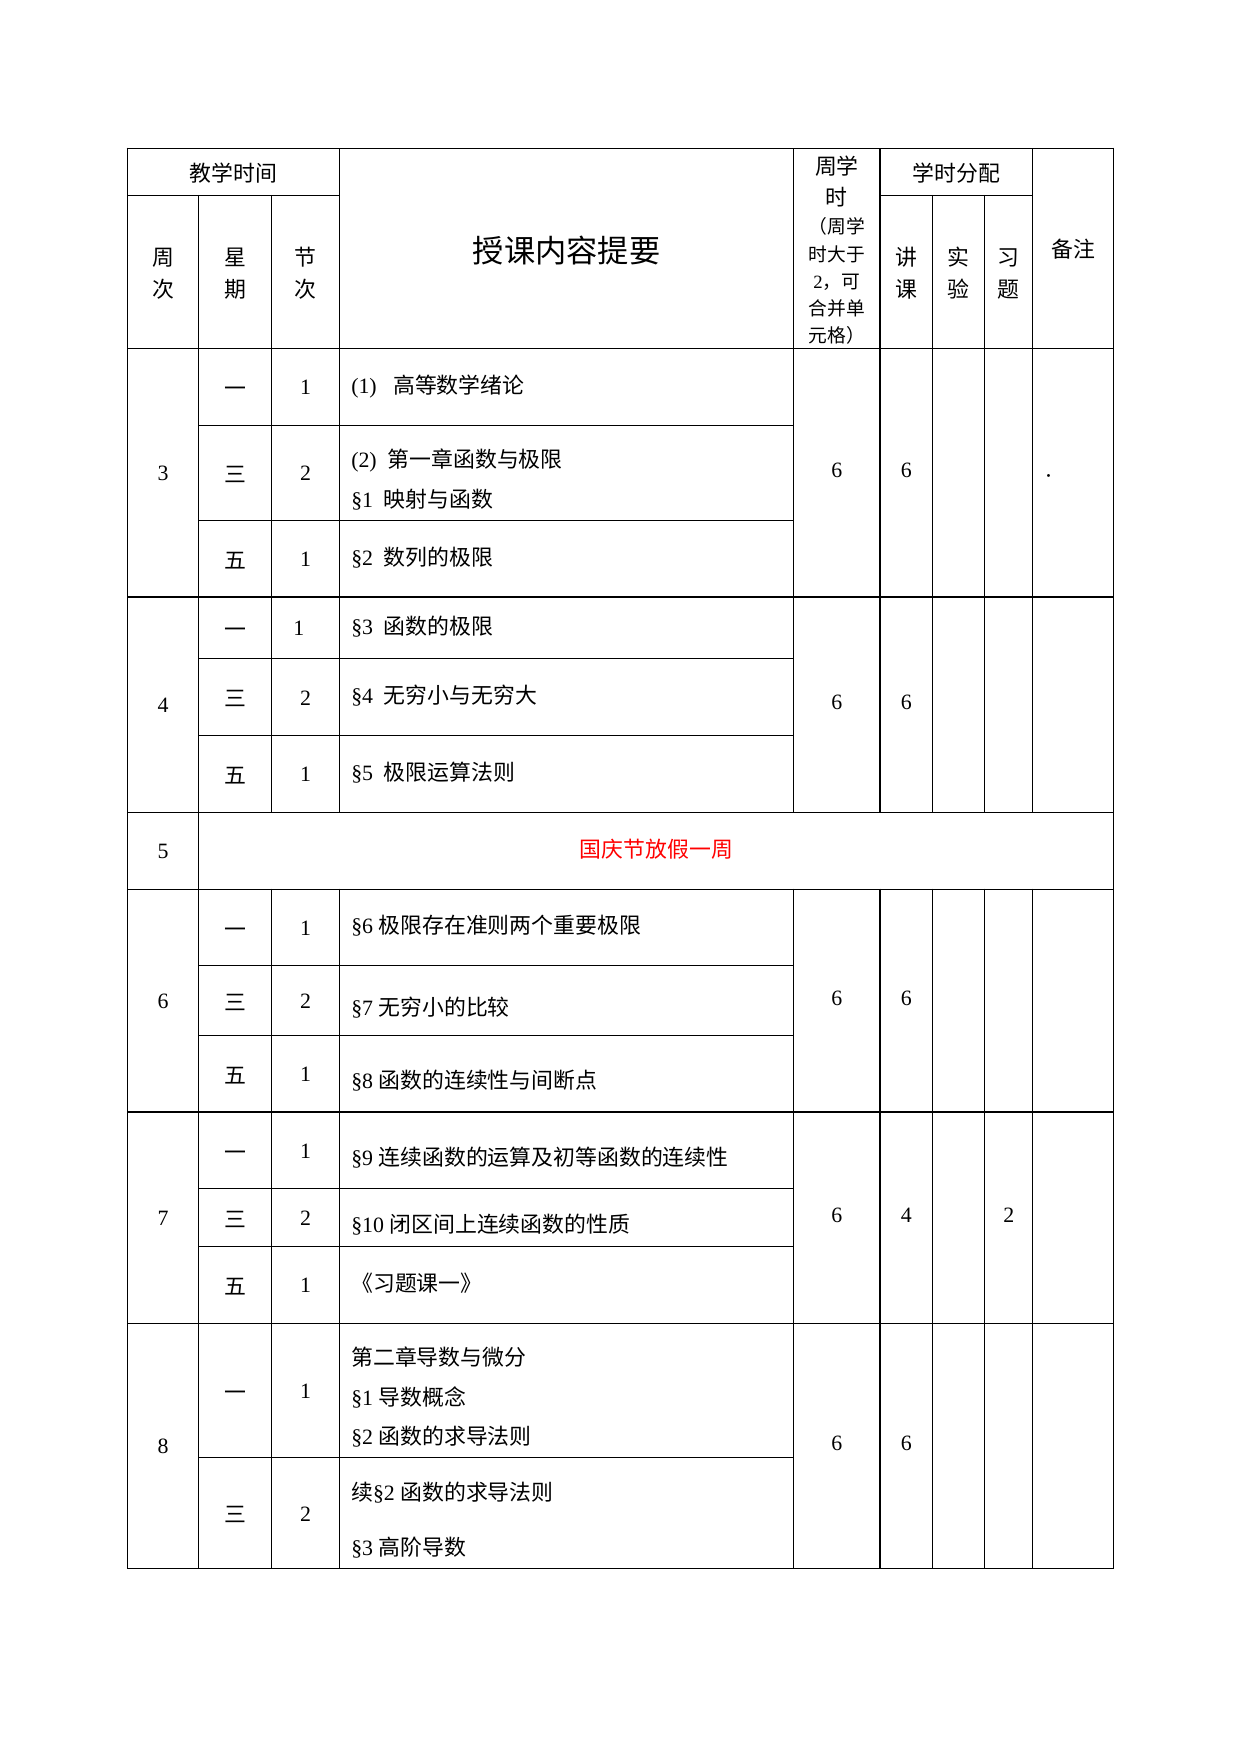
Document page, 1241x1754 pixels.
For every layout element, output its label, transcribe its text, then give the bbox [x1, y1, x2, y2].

table_cell 6 [794, 890, 879, 1111]
table_cell [933, 1324, 984, 1568]
table_cell 1 [272, 1113, 339, 1188]
table_cell 习题 [985, 196, 1032, 348]
table_cell §7 无穷小的比较 [340, 966, 793, 1035]
table_cell 1 [272, 598, 339, 658]
table_cell 1 [272, 1036, 339, 1111]
table_cell 3 [128, 349, 198, 596]
table_cell §4 无穷小与无穷大 [340, 659, 793, 735]
table_cell 1 [272, 736, 339, 812]
table_cell 节 次 [272, 196, 339, 348]
table_cell 6 [881, 349, 932, 596]
table_cell (1) 高等数学绪论 [340, 349, 793, 425]
table_cell 一 [199, 890, 271, 965]
table_cell [985, 1324, 1032, 1568]
table_cell 8 [128, 1324, 198, 1568]
table_cell 2 [272, 1458, 339, 1568]
table_cell 1 [272, 890, 339, 965]
table_cell [1033, 1324, 1113, 1568]
table_cell 2 [272, 1189, 339, 1246]
table_cell 五 [199, 736, 271, 812]
table_cell [933, 598, 984, 812]
table_cell 三 [199, 1189, 271, 1246]
table_cell 4 [881, 1113, 932, 1323]
table_cell [985, 349, 1032, 596]
table_cell 一 [199, 1113, 271, 1188]
table_cell 续§2 函数的求导法则 §3 高阶导数 [340, 1458, 793, 1568]
table_cell 1 [272, 1247, 339, 1323]
table_cell [1033, 1113, 1113, 1323]
table_cell 国庆节放假一周 [199, 813, 1113, 888]
table_cell 1 [272, 1324, 339, 1457]
table_cell [1033, 890, 1113, 1111]
table_cell 三 [199, 966, 271, 1035]
table_cell 2 [985, 1113, 1032, 1323]
table_cell 6 [128, 890, 198, 1111]
table_cell 6 [794, 349, 879, 596]
table_cell [1033, 598, 1113, 812]
table_cell (2) 第一章函数与极限 §1 映射与函数 [340, 426, 793, 519]
table_cell ． [1033, 349, 1113, 596]
table_cell 实验 [933, 196, 984, 348]
table_cell 6 [794, 598, 879, 812]
table_cell 讲课 [881, 196, 932, 348]
table_cell 《习题课一》 [340, 1247, 793, 1323]
table_cell §9 连续函数的运算及初等函数的连续性 [340, 1113, 793, 1188]
table_cell [933, 1113, 984, 1323]
table_cell §5 极限运算法则 [340, 736, 793, 812]
table_cell 4 [128, 598, 198, 812]
table_cell §6 极限存在准则两个重要极限 [340, 890, 793, 965]
table_cell 6 [881, 598, 932, 812]
table_cell 三 [199, 426, 271, 519]
table_cell §10 闭区间上连续函数的性质 [340, 1189, 793, 1246]
table_cell 6 [881, 1324, 932, 1568]
table_cell [985, 890, 1032, 1111]
table_cell §2 数列的极限 [340, 521, 793, 596]
table_cell 2 [272, 659, 339, 735]
table_cell 2 [272, 426, 339, 519]
table_cell 五 [199, 1036, 271, 1111]
table_cell 1 [272, 521, 339, 596]
table_header 授课内容提要 [340, 149, 793, 348]
table_cell 三 [199, 659, 271, 735]
table_header 教学时间 [128, 149, 339, 195]
table_header 学时分配 [881, 149, 1032, 195]
table_cell 1 [272, 349, 339, 425]
table_cell 周 次 [128, 196, 198, 348]
table_cell 五 [199, 1247, 271, 1323]
table_cell [985, 598, 1032, 812]
table_header 备注 [1033, 149, 1113, 348]
table_cell 6 [881, 890, 932, 1111]
table_cell §8 函数的连续性与间断点 [340, 1036, 793, 1111]
table_cell [933, 349, 984, 596]
table_cell 星 期 [199, 196, 271, 348]
table_header 周学时 （周学时大于2，可合并单元格） [794, 149, 879, 348]
table_cell 一 [199, 349, 271, 425]
table_cell 2 [272, 966, 339, 1035]
table_cell 7 [128, 1113, 198, 1323]
table_cell [933, 890, 984, 1111]
table_cell §3 函数的极限 [340, 598, 793, 658]
table_cell 第二章导数与微分 §1 导数概念 §2 函数的求导法则 [340, 1324, 793, 1457]
table_cell 6 [794, 1324, 879, 1568]
table_cell 一 [199, 1324, 271, 1457]
table_cell 一 [199, 598, 271, 658]
table_cell 三 [199, 1458, 271, 1568]
table_cell 五 [199, 521, 271, 596]
table_cell 5 [128, 813, 198, 888]
table_cell 6 [794, 1113, 879, 1323]
